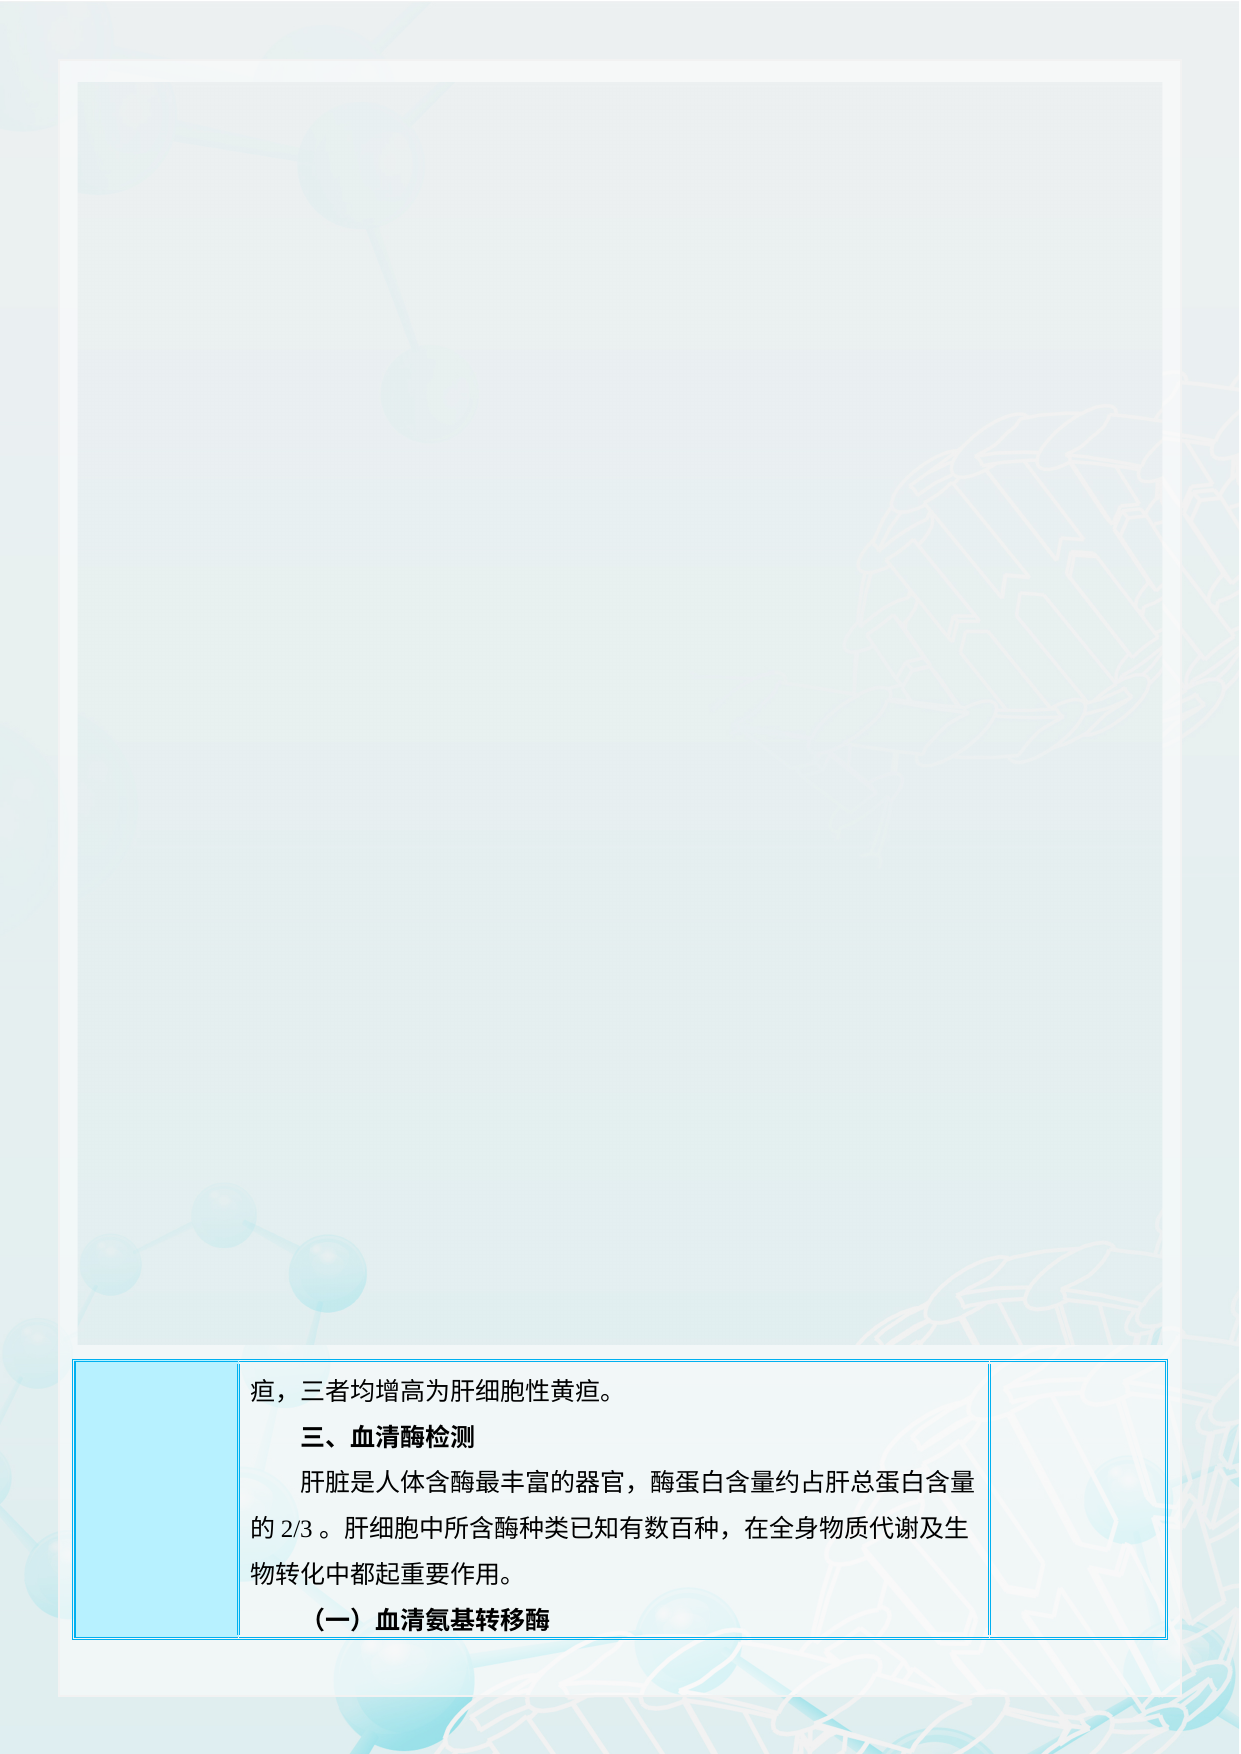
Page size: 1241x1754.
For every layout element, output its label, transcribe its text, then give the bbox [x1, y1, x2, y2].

table_cell 知识讲解（40min） [76, 1360, 239, 1637]
table_cell 通过教师讲解，了解肝功能检查的基本理论知识。 [990, 1362, 1165, 1637]
picture [0, 1, 1240, 1754]
